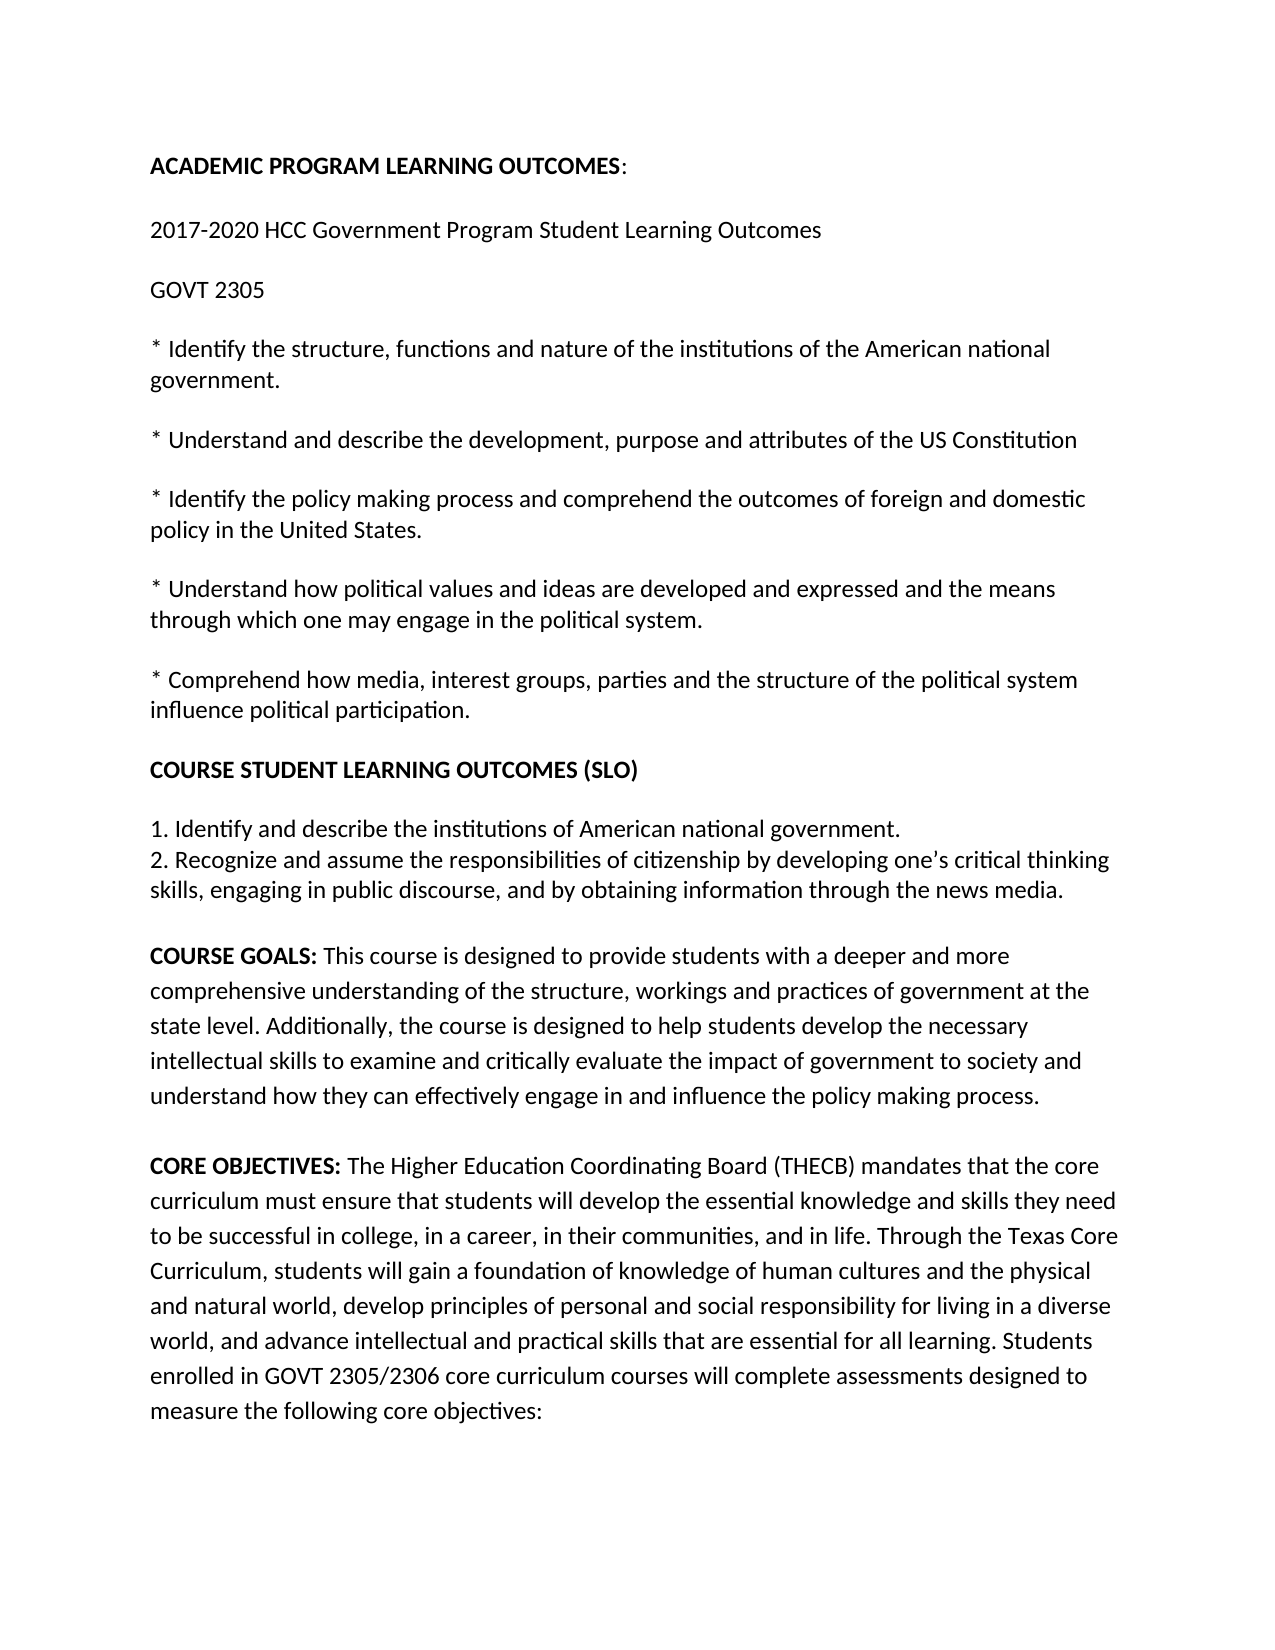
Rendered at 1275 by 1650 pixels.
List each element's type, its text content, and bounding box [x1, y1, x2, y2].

text 2017-2020 HCC Government Program Student Learning Outcomes [150, 214, 1125, 245]
text * Identify the policy making process and comprehend the outcomes of foreign and domestic policy in the United States. [150, 483, 1125, 544]
text * Identify the structure, functions and nature of the institutions of the American national government. [150, 333, 1125, 394]
text GOVT 2305 [150, 274, 1125, 304]
text 1. Identify and describe the institutions of American national government. [150, 813, 1125, 844]
text ACADEMIC PROGRAM LEARNING OUTCOMES: [150, 150, 1125, 181]
text 2. Recognize and assume the responsibilities of citizenship by developing one’s critical thinking skills, engaging in public discourse, and by obtaining information through the news media. [150, 844, 1125, 905]
text * Understand how political values and ideas are developed and expressed and the means through which one may engage in the political system. [150, 574, 1125, 635]
text * Understand and describe the development, purpose and attributes of the US Constitution [150, 424, 1125, 454]
text COURSE STUDENT LEARNING OUTCOMES (SLO) [150, 754, 1125, 813]
text * Comprehend how media, interest groups, parties and the structure of the political system influence political participation. [150, 664, 1125, 725]
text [150, 905, 1125, 1495]
